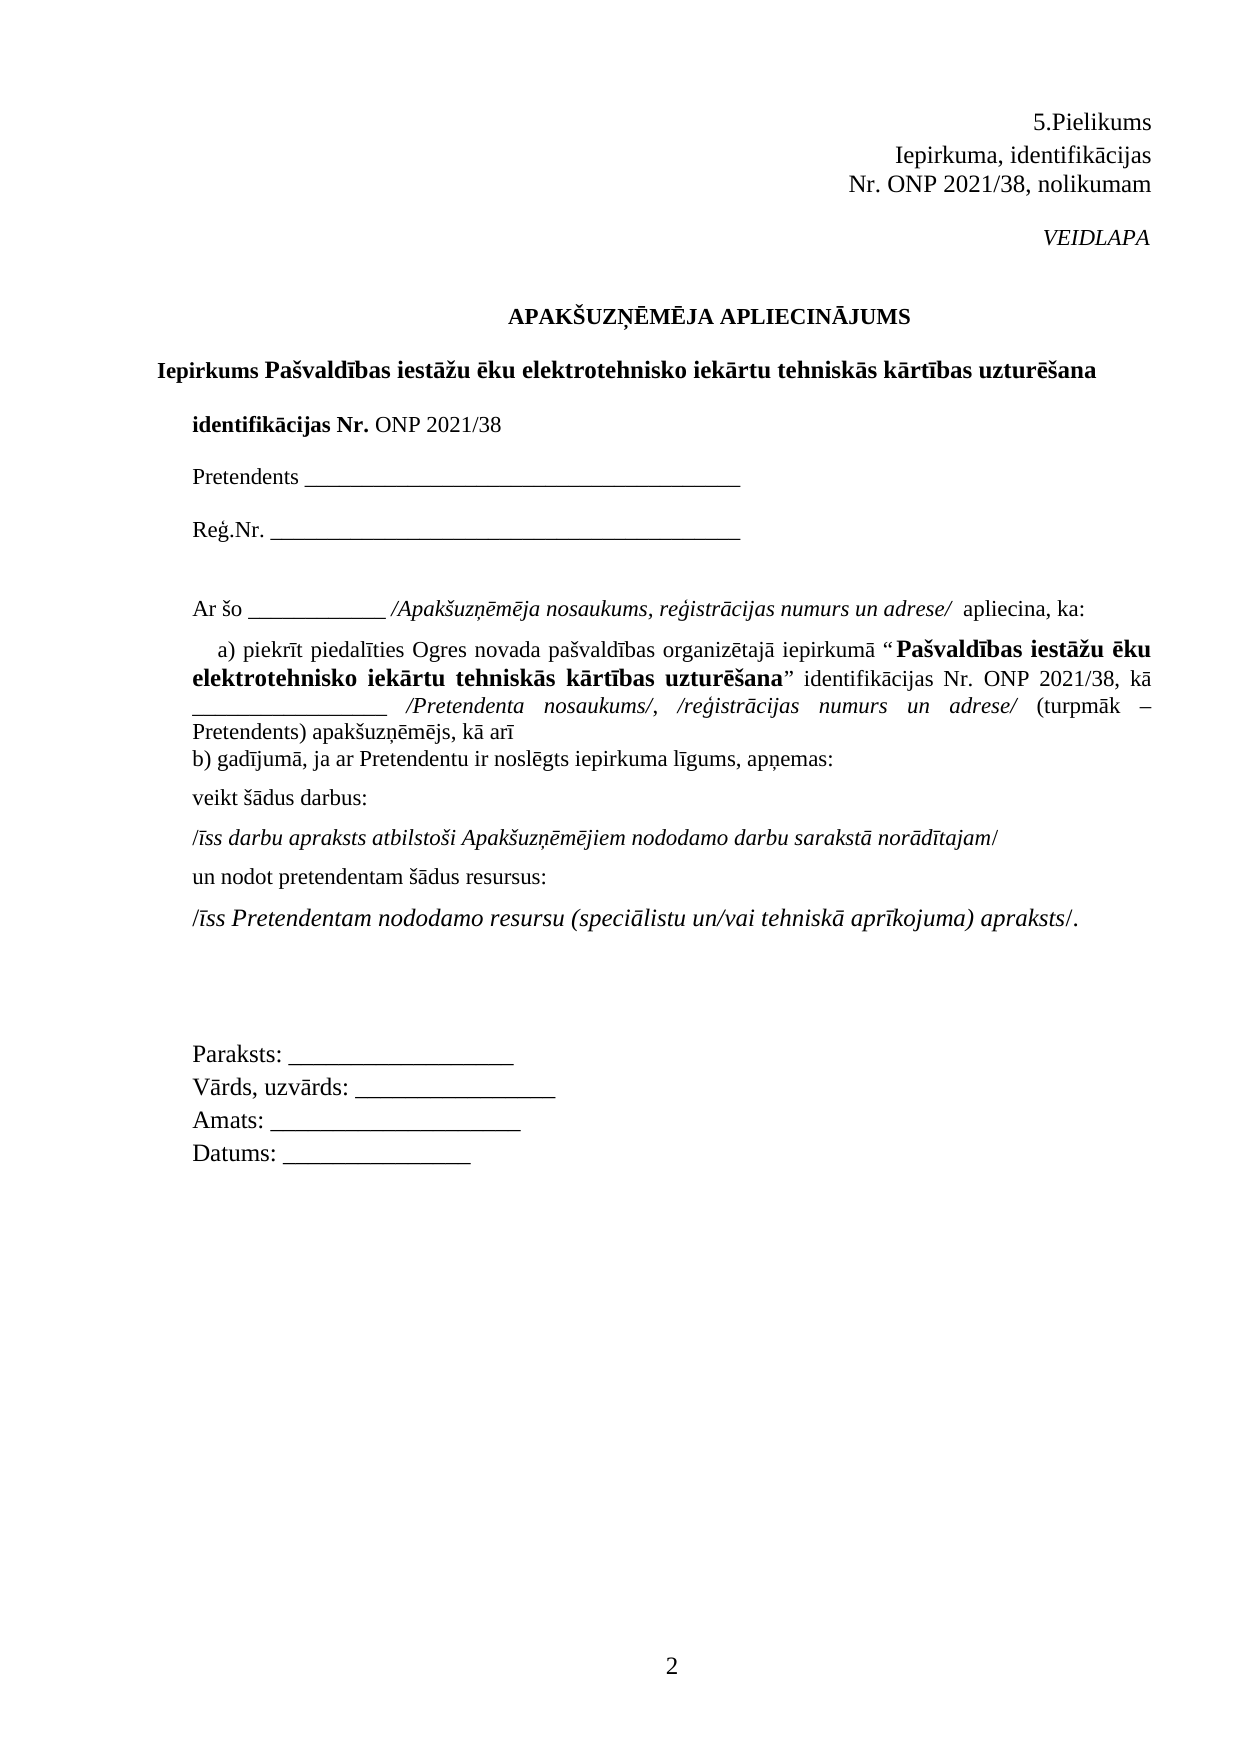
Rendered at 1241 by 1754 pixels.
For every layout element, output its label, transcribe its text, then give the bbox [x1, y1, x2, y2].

text veikt šādus darbus: [192, 784, 1152, 811]
list Iepirkuma, identifikācijas [192, 140, 1152, 169]
text a) piekrīt piedalīties Ogres novada pašvaldības organizētajā iepirkumā “Pašvaldības iestāžu ēku elektrotehnisko iekārtu tehniskās kārtības uzturēšana” identifikācijas Nr. ONP 2021/38, kā _________________ /Pretendenta nosaukums/, /reģistrācijas numurs un adrese/ (turpmāk – Pretendents) apakšuzņēmējs, kā arī [102, 634, 1152, 745]
text Reģ.Nr. _________________________________________ [192, 516, 1152, 542]
text /īss darbu apraksts atbilstoši Apakšuzņēmējiem nododamo darbu sarakstā norādītajam/ [192, 824, 1152, 850]
text Iepirkums Pašvaldības iestāžu ēku elektrotehnisko iekārtu tehniskās kārtības uzturēšana [102, 356, 1152, 384]
text Vārds, uzvārds: ________________ [192, 1072, 1152, 1101]
text Ar šo ____________ /Apakšuzņēmēja nosaukums, reģistrācijas numurs un adrese/ apliecina, ka: [192, 595, 1152, 621]
text Datums: _______________ [192, 1138, 1152, 1167]
list VEIDLAPA [192, 224, 1152, 250]
text Paraksts: __________________ [192, 1039, 1152, 1068]
text identifikācijas Nr. ONP 2021/38 [192, 411, 1152, 437]
text Pretendents ______________________________________ [192, 463, 1152, 490]
text b) gadījumā, ja ar Pretendentu ir noslēgts iepirkuma līgums, apņemas: [192, 745, 1152, 771]
list Nr. ONP 2021/38, nolikumam [192, 169, 1152, 197]
text /īss Pretendentam nododamo resursu (speciālistu un/vai tehniskā aprīkojuma) apraksts/. [192, 903, 1152, 931]
list APAKŠUZŅĒMĒJA APLIECINĀJUMS [192, 303, 1152, 329]
list 5.Pielikums [192, 107, 1152, 136]
text Amats: ____________________ [192, 1105, 1152, 1134]
text un nodot pretendentam šādus resursus: [192, 863, 1152, 889]
